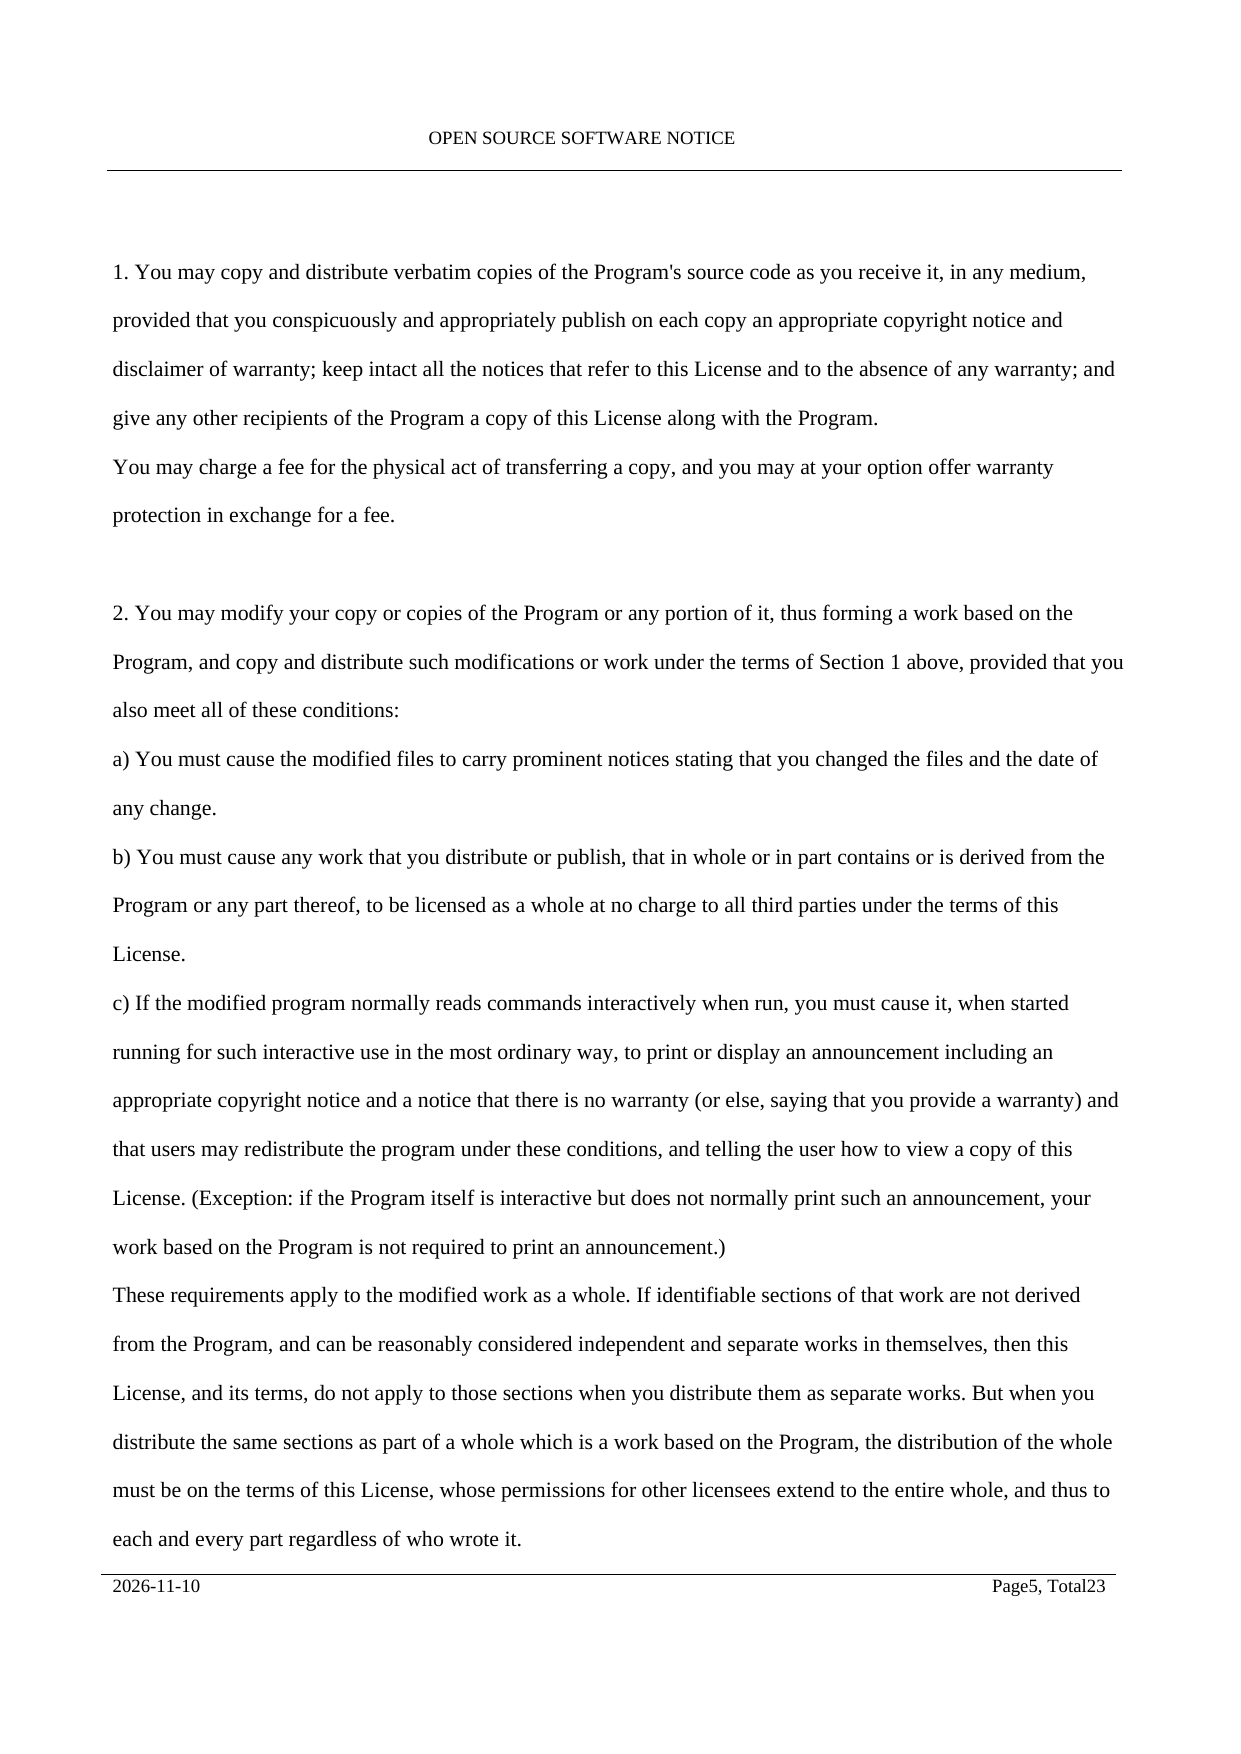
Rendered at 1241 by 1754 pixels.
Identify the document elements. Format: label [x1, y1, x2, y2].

text [112, 206, 1128, 1555]
